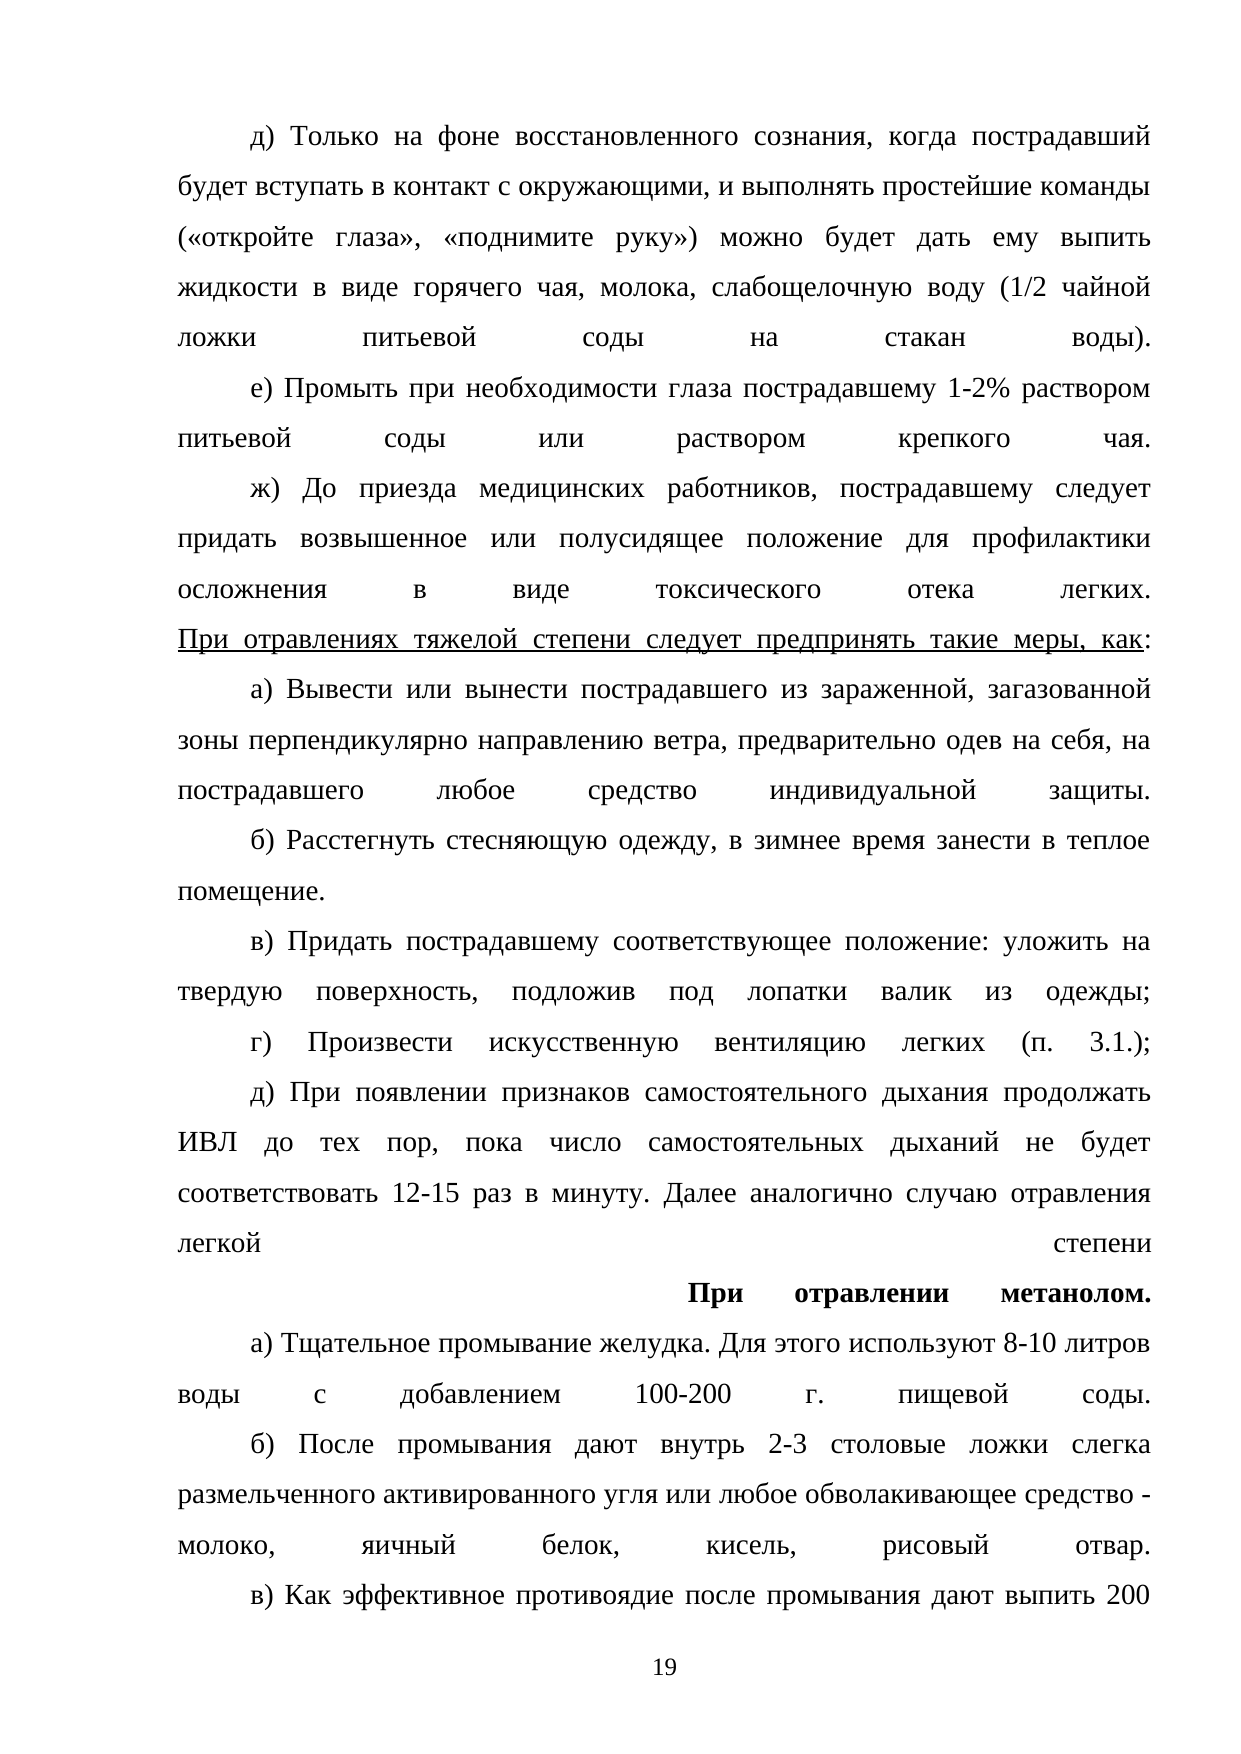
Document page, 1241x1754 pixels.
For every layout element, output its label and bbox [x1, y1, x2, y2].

text [177, 118, 1152, 1611]
